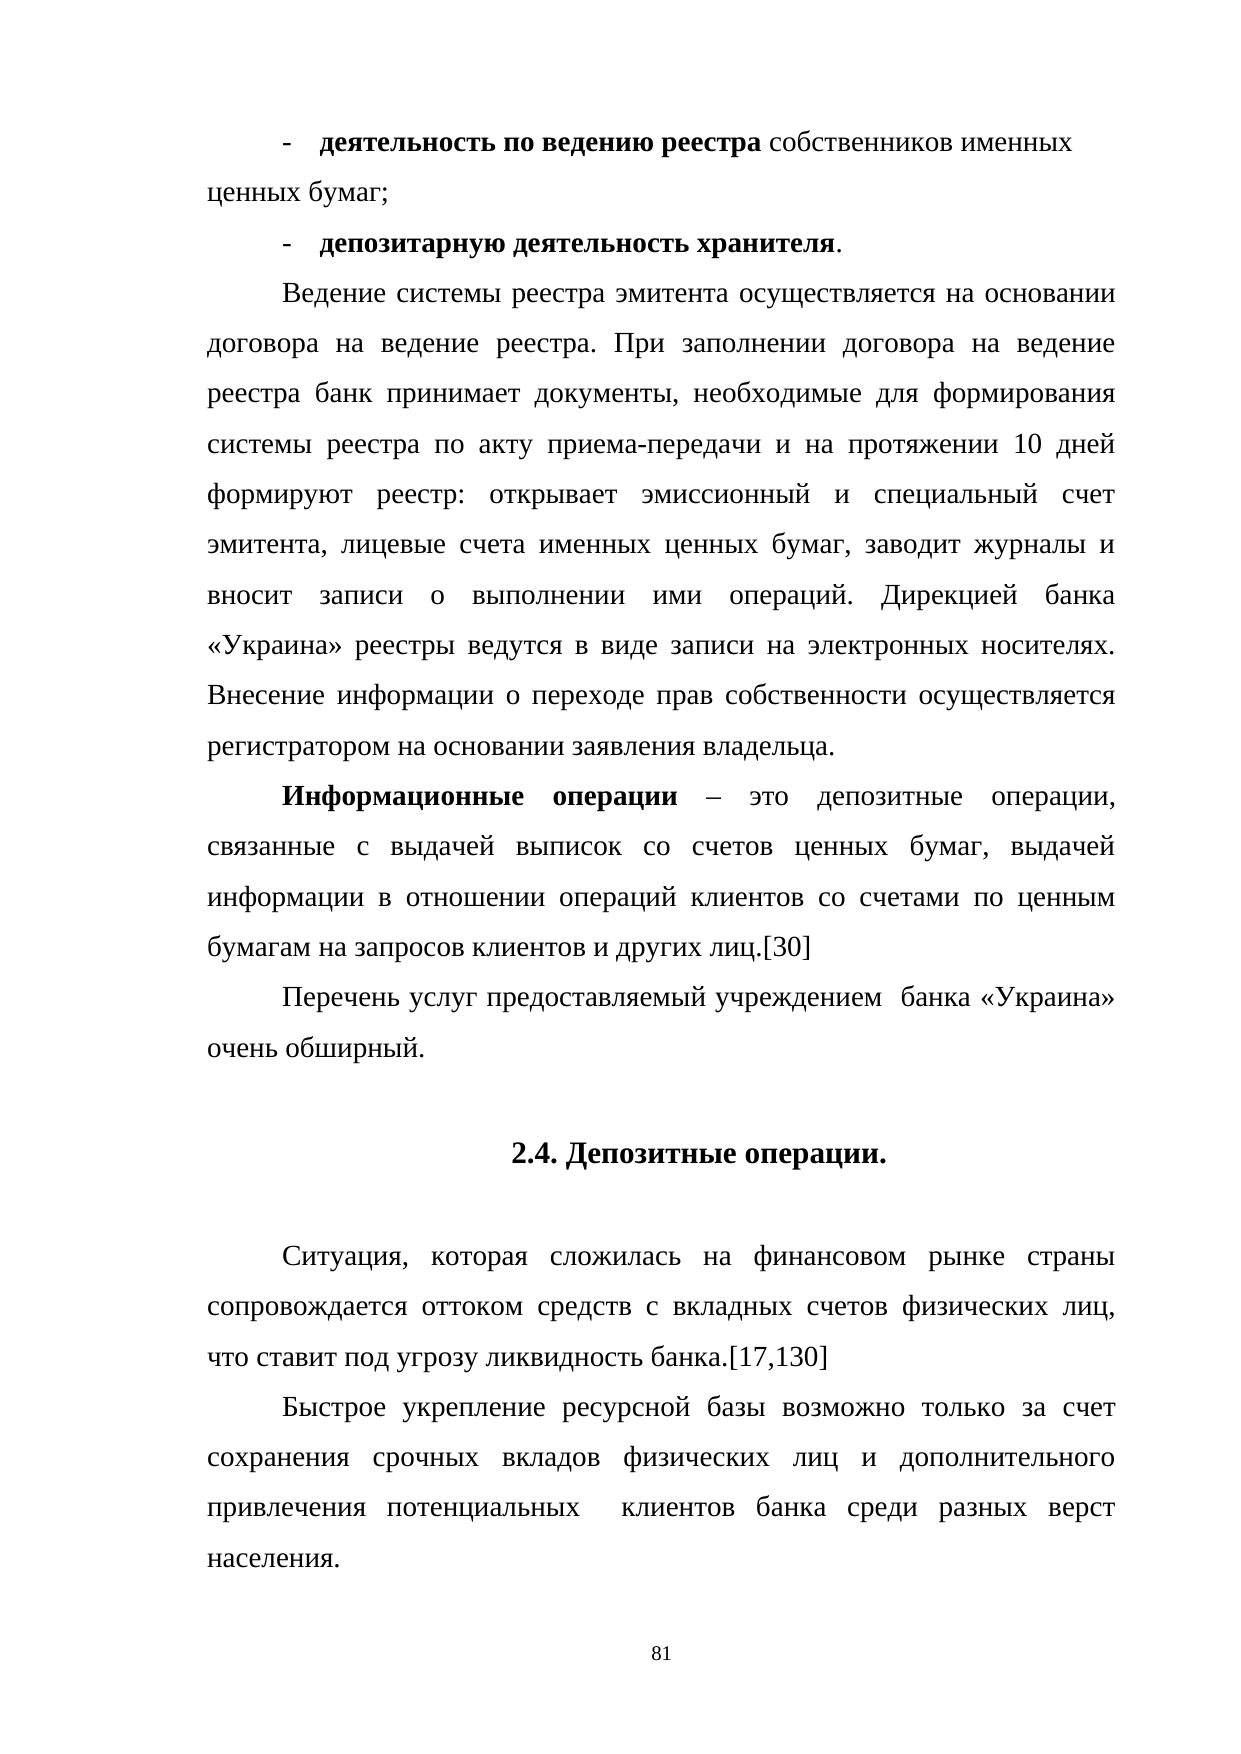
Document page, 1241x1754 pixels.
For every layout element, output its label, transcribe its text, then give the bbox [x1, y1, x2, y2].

list депозитарную деятельность хранителя. [282, 225, 1116, 258]
text Информационные операции – это депозитные операции, связанные с выдачей выписок со счетов ценных бумаг, выдачей информации в отношении операций клиентов со счетами по ценным бумагам на запросов клиентов и других лиц.[30] [207, 778, 1116, 963]
text Ведение системы реестра эмитента осуществляется на основании договора на ведение реестра. При заполнении договора на ведение реестра банк принимает документы, необходимые для формирования системы реестра по акту приема-передачи и на протяжении 10 дней формируют реестр: открывает эмиссионный и специальный счет эмитента, лицевые счета именных ценных бумаг, заводит журналы и вносит записи о выполнении ими операций. Дирекцией банка «Украина» реестры ведутся в виде записи на электронных носителях. Внесение информации о переходе прав собственности осуществляется регистратором на основании заявления владельца. [207, 275, 1116, 761]
text Ситуация, которая сложилась на финансовом рынке страны сопровождается оттоком средств с вкладных счетов физических лиц, что ставит под угрозу ликвидность банка.[17,130] [207, 1238, 1116, 1372]
text Перечень услуг предоставляемый учреждением банка «Украина» очень обширный. [207, 979, 1116, 1063]
text 2.4. Депозитные операции. [207, 1134, 1116, 1170]
list деятельность по ведению реестра собственников именных [282, 124, 1116, 158]
text Быстрое укрепление ресурсной базы возможно только за счет сохранения срочных вкладов физических лиц и дополнительного привлечения потенциальных клиентов банка среди разных верст населения. [207, 1389, 1116, 1573]
text ценных бумаг; [207, 174, 1116, 208]
